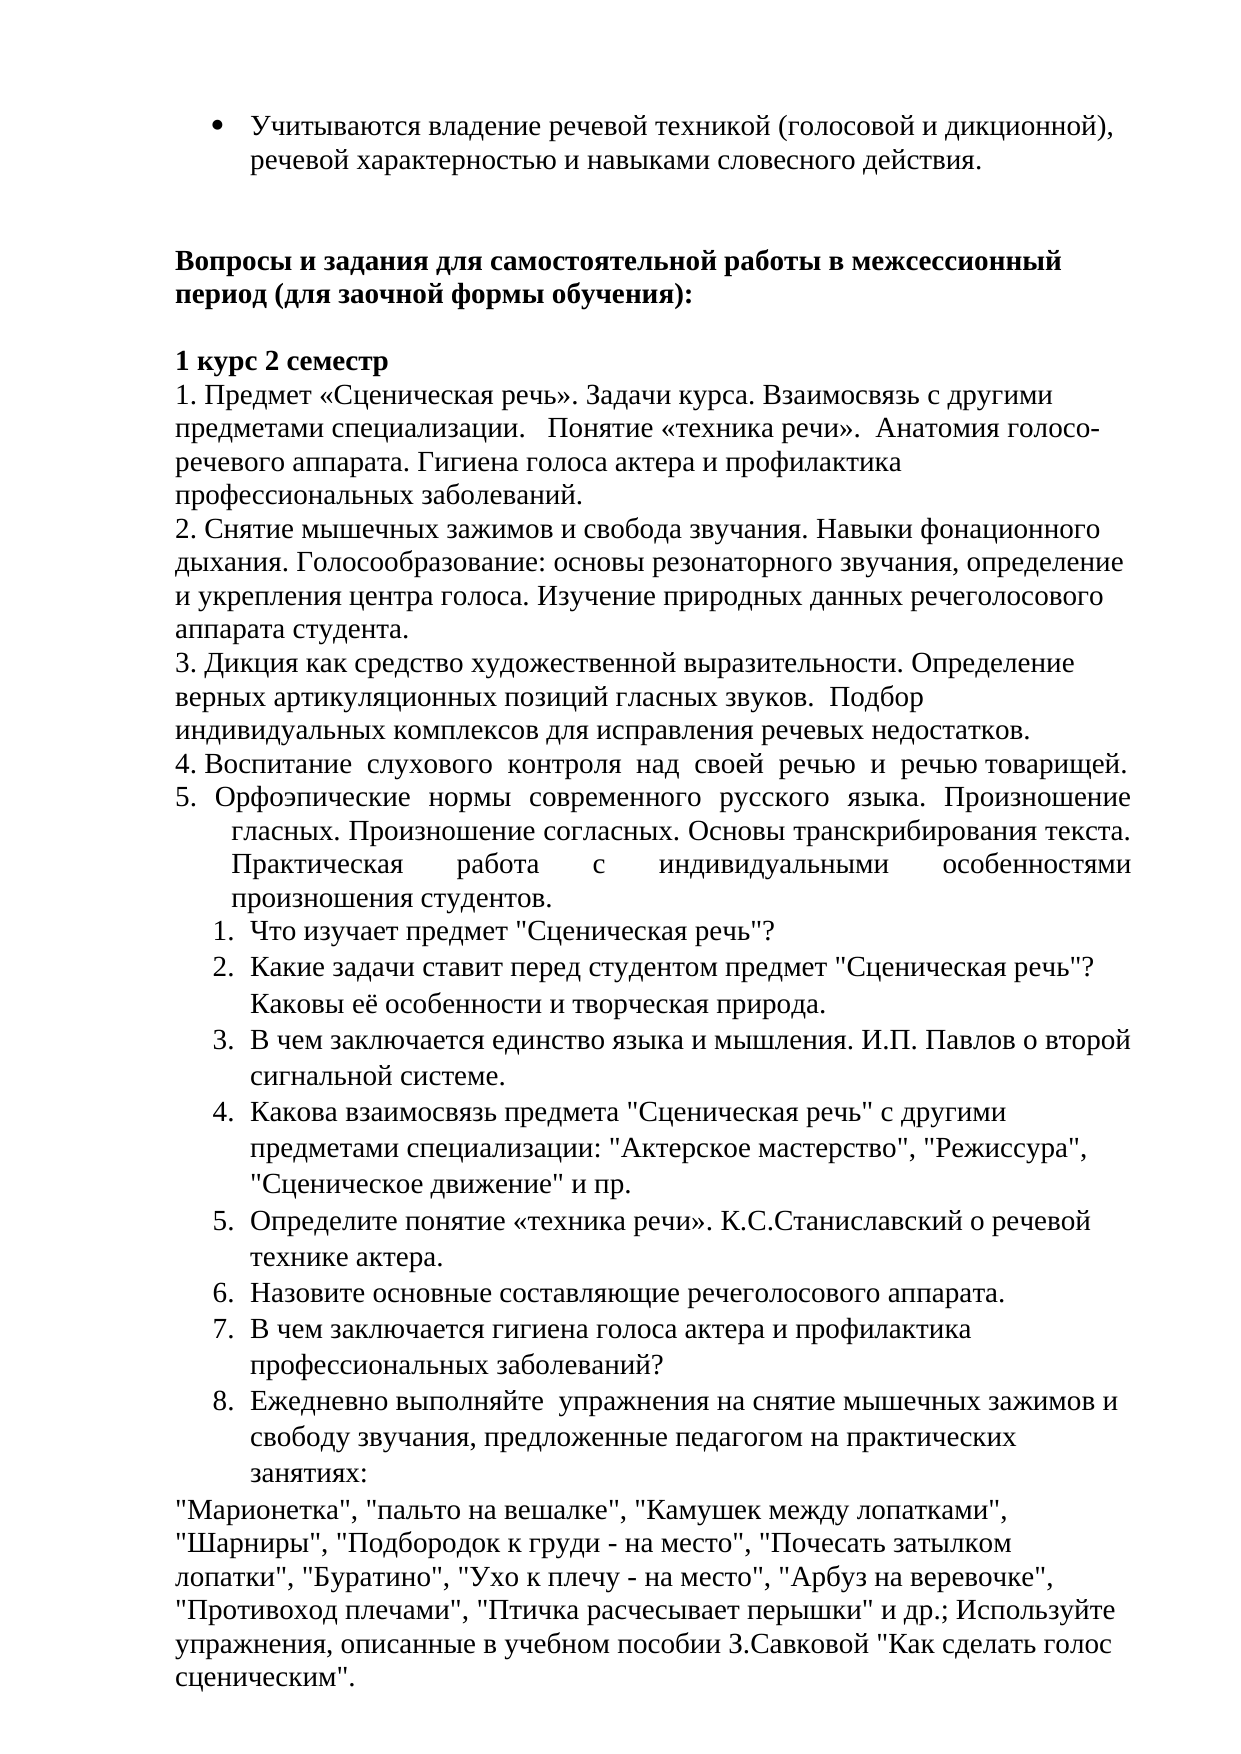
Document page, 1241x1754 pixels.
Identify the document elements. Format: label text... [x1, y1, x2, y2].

list Учитываются владение речевой техникой (голосовой и дикционной), речевой характерностью и навыками словесного действия. [212, 108, 1132, 176]
list Какова взаимосвязь предмета "Сценическая речь" с другими предметами специализации: "Актерское мастерство", "Режиссура", "Сценическое движение" и пр. [212, 1094, 1132, 1200]
list В чем заключается гигиена голоса актера и профилактика профессиональных заболеваний? [212, 1311, 1132, 1381]
list Что изучает предмет "Сценическая речь"? [212, 913, 1132, 947]
list Какие задачи ставит перед студентом предмет "Сценическая речь"? Каковы её особенности и творческая природа. [212, 949, 1132, 1019]
text 1 курс 2 семестр [175, 343, 1132, 377]
list В чем заключается единство языка и мышления. И.П. Павлов о второй сигнальной системе. [212, 1022, 1132, 1092]
list Ежедневно выполняйте упражнения на снятие мышечных зажимов и свободу звучания, предложенные педагогом на практических занятиях: [212, 1383, 1132, 1489]
text 5. Орфоэпические нормы современного русского языка. Произношение гласных. Произношение согласных. Основы транскрибирования текста. Практическая работа с индивидуальными особенностями произношения студентов. [175, 779, 1132, 913]
text Вопросы и задания для самостоятельной работы в межсессионный период (для заочной формы обучения): [175, 243, 1132, 310]
list Определите понятие «техника речи». К.С.Станиславский о речевой технике актера. [212, 1203, 1132, 1272]
text 4. Воспитание слухового контроля над своей речью и речью товарищей. [175, 746, 1132, 779]
text 1. Предмет «Сценическая речь». Задачи курса. Взаимосвязь с другими предметами специализации. Понятие «техника речи». Анатомия голосо-речевого аппарата. Гигиена голоса актера и профилактика профессиональных заболеваний. [175, 377, 1132, 511]
text 2. Снятие мышечных зажимов и свобода звучания. Навыки фонационного дыхания. Голосообразование: основы резонаторного звучания, определение и укрепления центра голоса. Изучение природных данных речеголосового аппарата студента. [175, 511, 1132, 645]
list Назовите основные составляющие речеголосового аппарата. [212, 1275, 1132, 1308]
list "Марионетка", "пальто на вешалке", "Камушек между лопатками", "Шарниры", "Подбородок к груди - на место", "Почесать затылком лопатки", "Буратино", "Ухо к плечу - на место", "Арбуз на веревочке", "Противоход плечами", "Птичка расчесывает перышки" и др.; Используйте упражнения, описанные в учебном пособии З.Савковой "Как сделать голос сценическим". [175, 1492, 1132, 1693]
text 3. Дикция как средство художественной выразительности. Определение верных артикуляционных позиций гласных звуков. Подбор индивидуальных комплексов для исправления речевых недостатков. [175, 645, 1132, 746]
